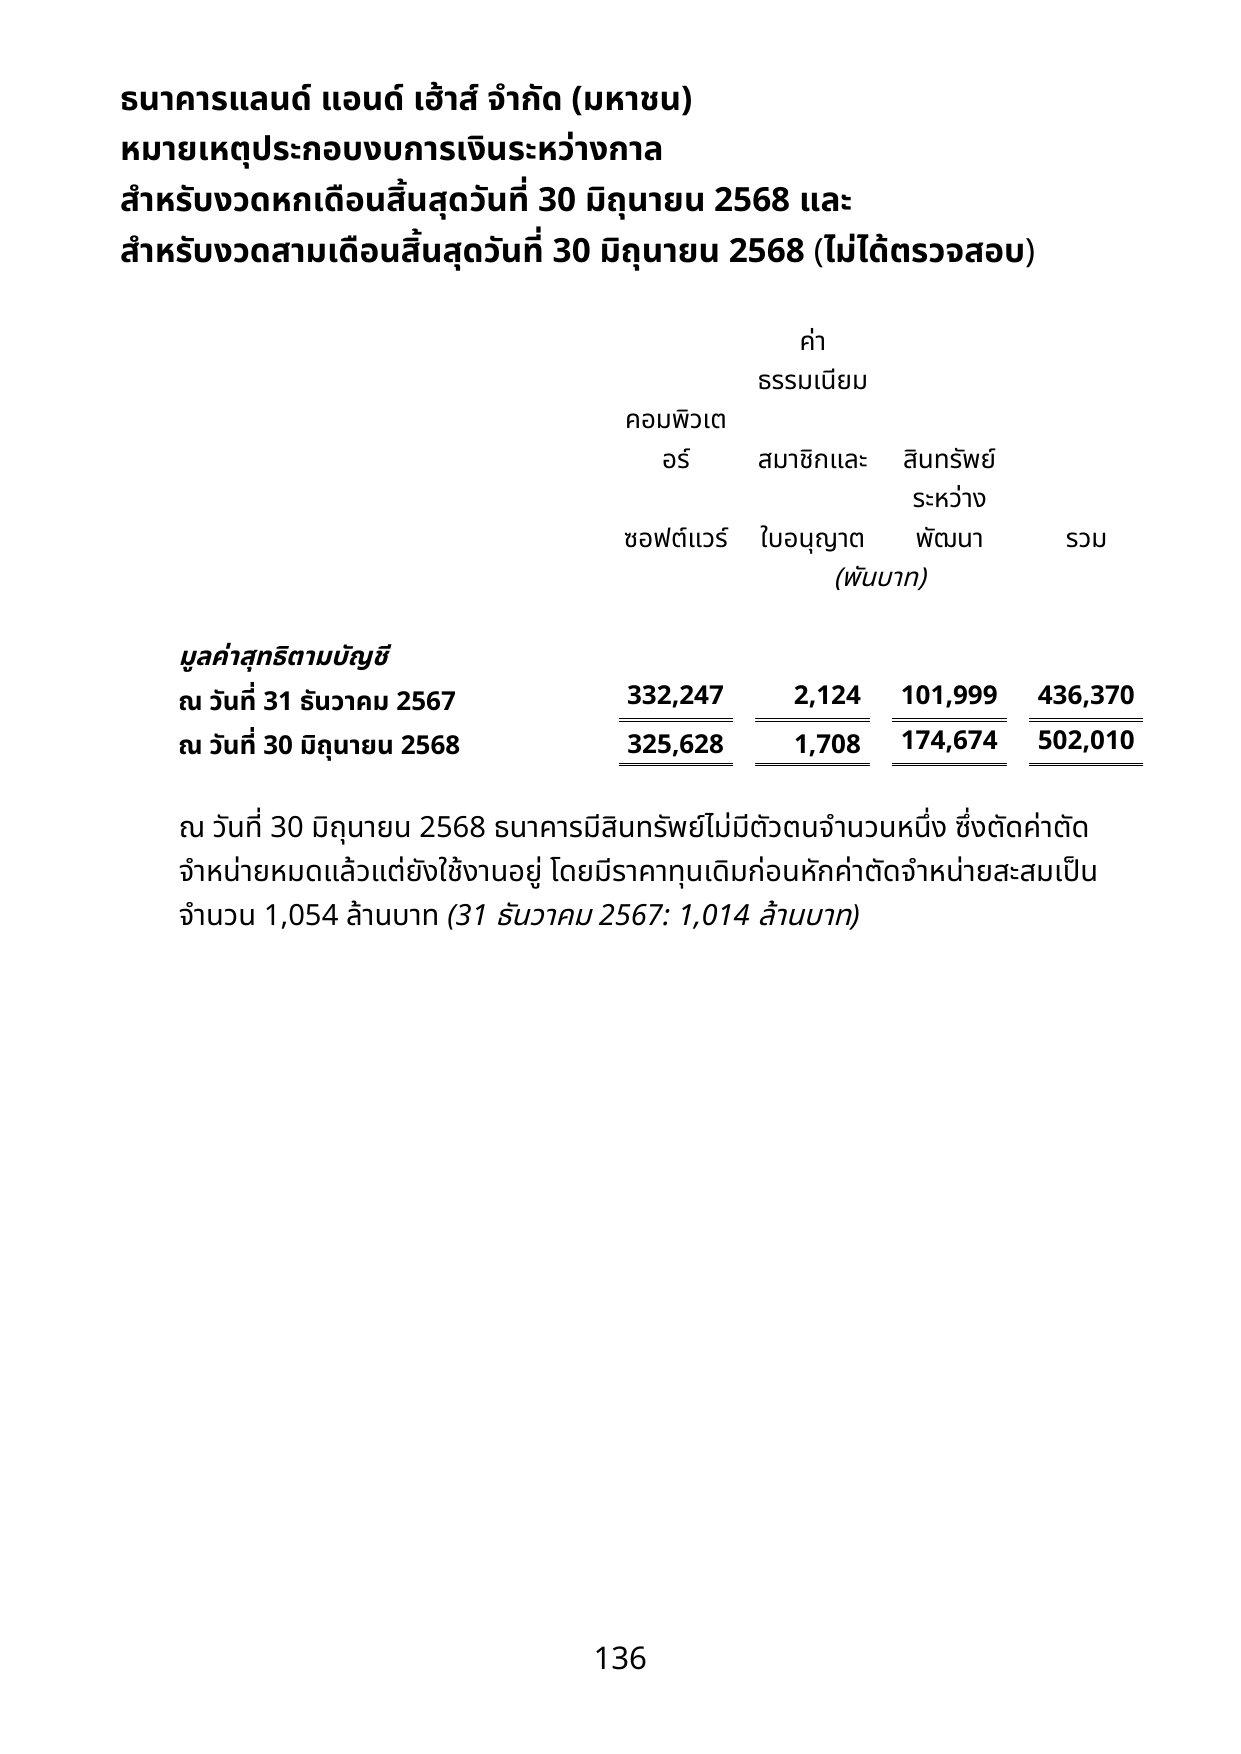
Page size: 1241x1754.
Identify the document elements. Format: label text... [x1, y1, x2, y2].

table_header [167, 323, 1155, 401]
text ณ วันที่ 30 มิถุนายน 2568 ธนาคารมีสินทรัพย์ไม่มีตัวตนจำนวนหนึ่ง ซึ่งตัดค่าตัดจำหน่ายหมดแล้วแต่ยังใช้งานอยู่ โดยมีราคาทุนเดิมก่อนหักค่าตัดจำหน่ายสะสมเป็นจำนวน 1,054 ล้านบาท (31 ธันวาคม 2567: 1,014 ล้านบาท) [178, 806, 1120, 939]
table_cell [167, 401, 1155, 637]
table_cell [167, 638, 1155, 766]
